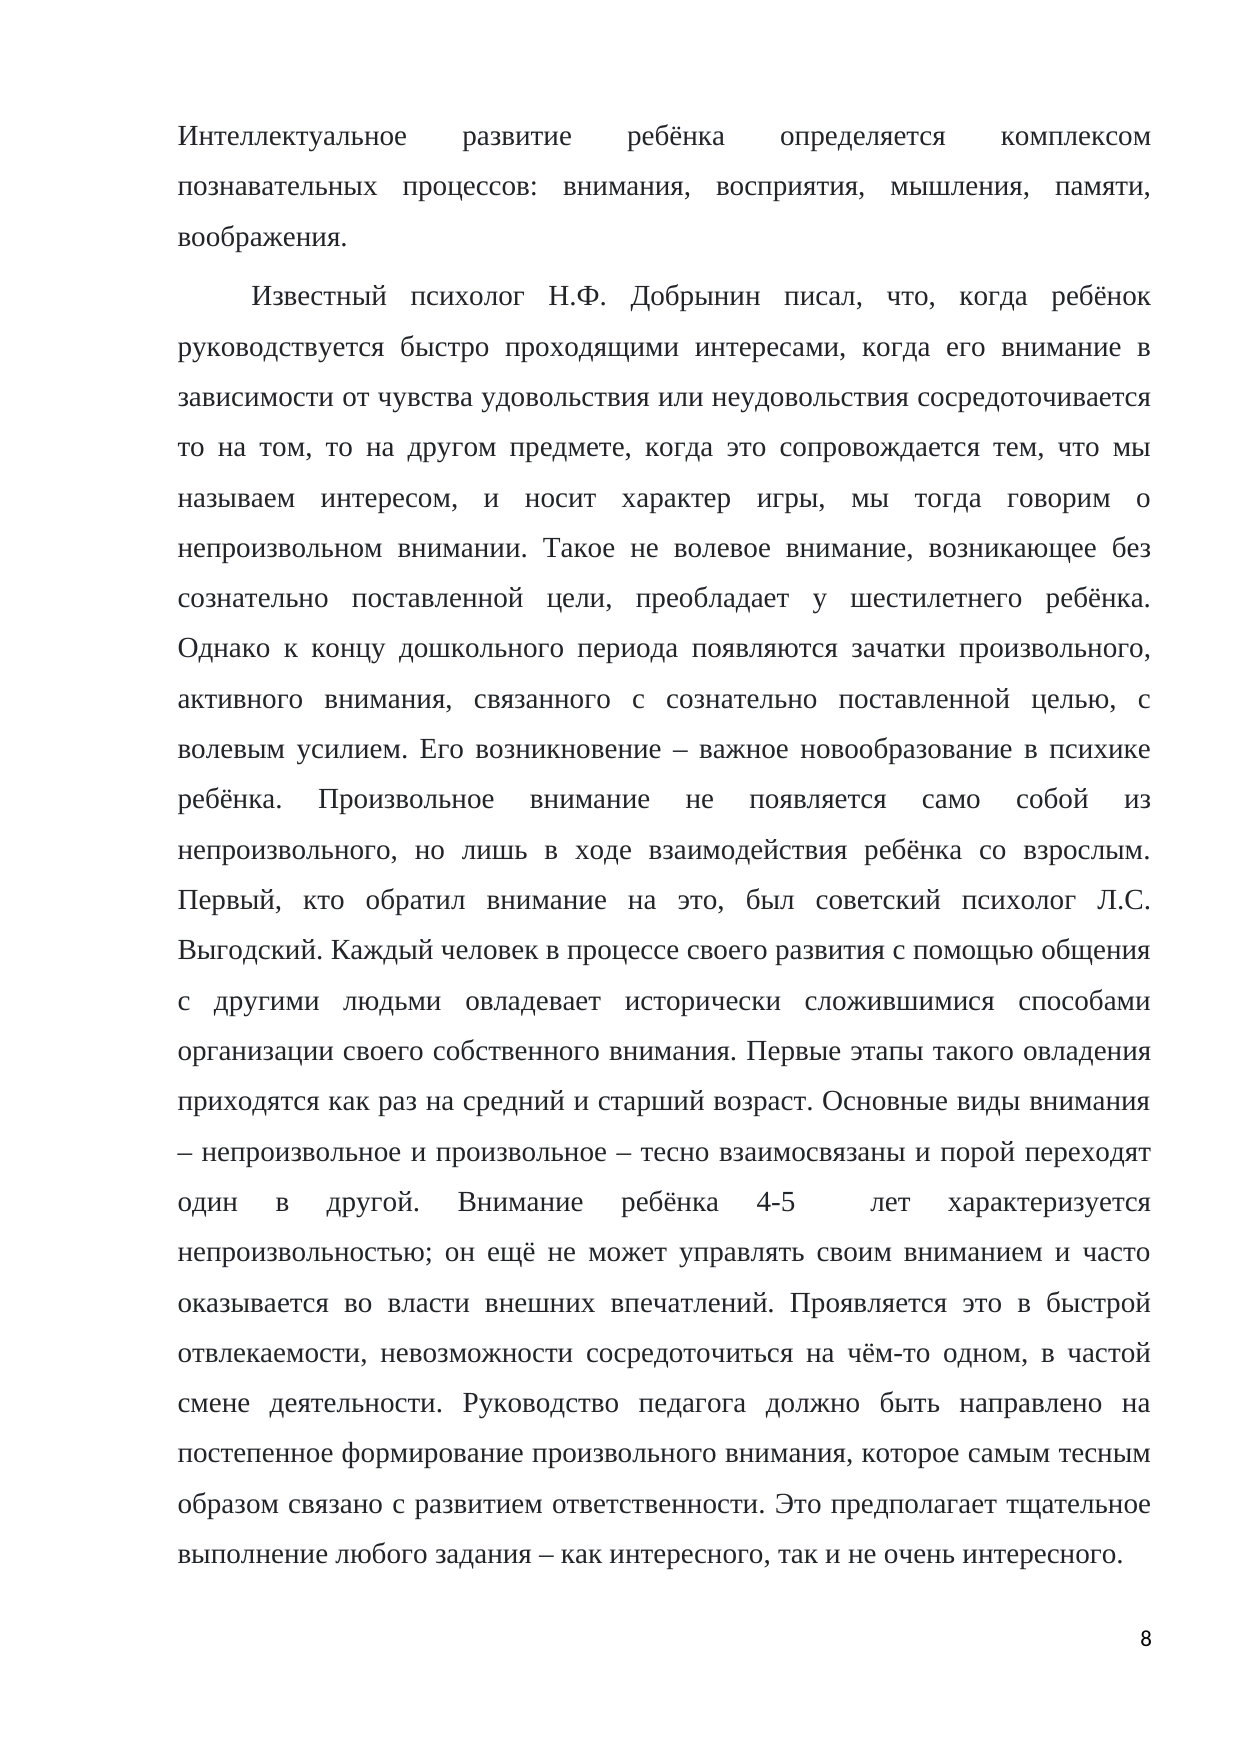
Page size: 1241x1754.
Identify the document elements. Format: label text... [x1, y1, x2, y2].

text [177, 118, 1152, 252]
text Известный психолог Н.Ф. Добрынин писал, что, когда ребёнок руководствуется быстро проходящими интересами, когда его внимание в зависимости от чувства удовольствия или неудовольствия сосредоточивается то на том, то на другом предмете, когда это сопровождается тем, что мы называем интересом, и носит характер игры, мы тогда говорим о непроизвольном внимании. Такое не волевое внимание, возникающее без сознательно поставленной цели, преобладает у шестилетнего ребёнка. Однако к концу дошкольного периода появляются зачатки произвольного, активного внимания, связанного с сознательно поставленной целью, с волевым усилием. Его возникновение – важное новообразование в психике ребёнка. Произвольное внимание не появляется само собой из непроизвольного, но лишь в ходе взаимодействия ребёнка со взрослым. Первый, кто обратил внимание на это, был советский психолог Л.С. Выгодский. Каждый человек в процессе своего развития с помощью общения с другими людьми овладевает исторически сложившимися способами организации своего собственного внимания. Первые этапы такого овладения приходятся как раз на средний и старший возраст. Основные виды внимания – непроизвольное и произвольное – тесно взаимосвязаны и порой переходят один в другой. Внимание ребёнка 4-5 лет характеризуется непроизвольностью; он ещё не может управлять своим вниманием и часто оказывается во власти внешних впечатлений. Проявляется это в быстрой отвлекаемости, невозможности сосредоточиться на чём-то одном, в частой смене деятельности. Руководство педагога должно быть направлено на постепенное формирование произвольного внимания, которое самым тесным образом связано с развитием ответственности. Это предполагает тщательное выполнение любого задания – как интересного, так и не очень интересного. [177, 278, 1152, 1570]
